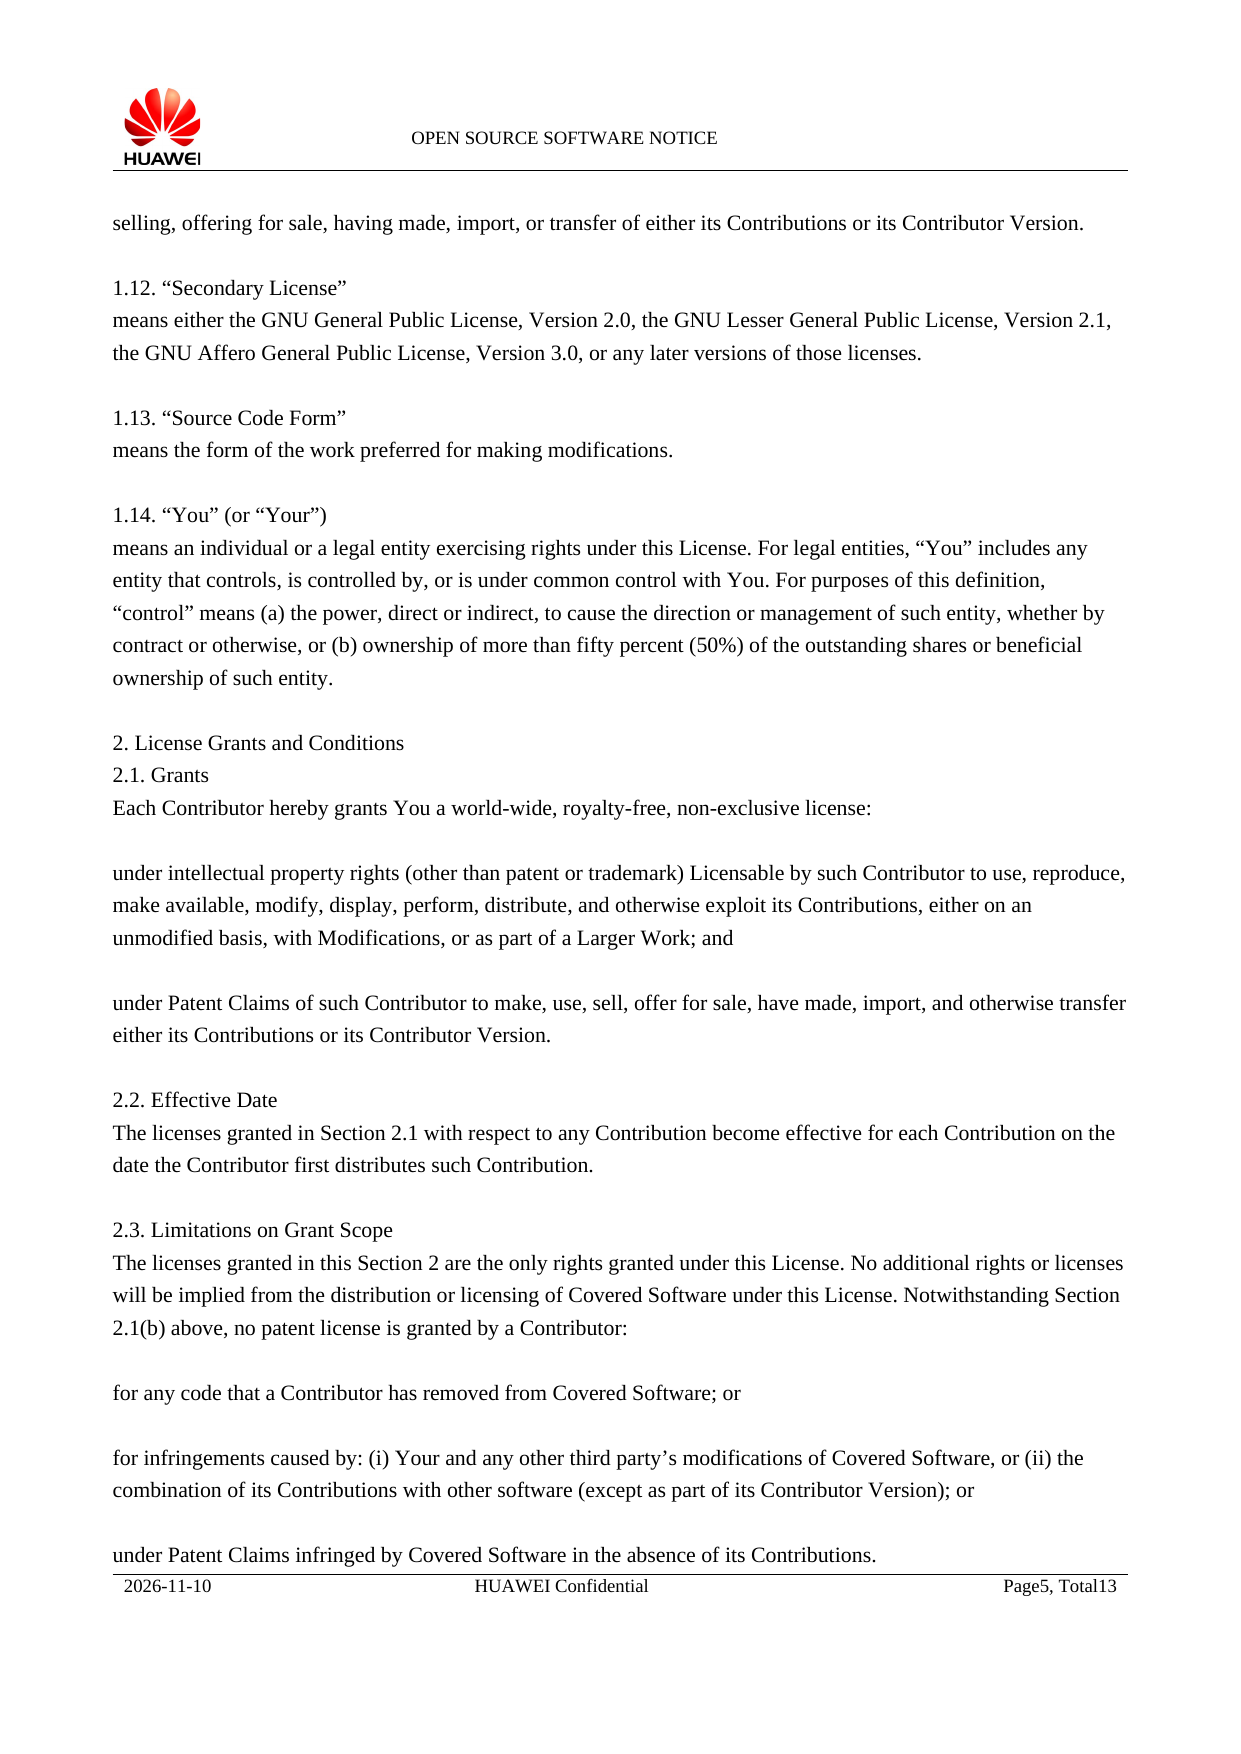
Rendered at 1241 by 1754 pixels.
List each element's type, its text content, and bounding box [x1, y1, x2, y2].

picture [124, 88, 201, 165]
